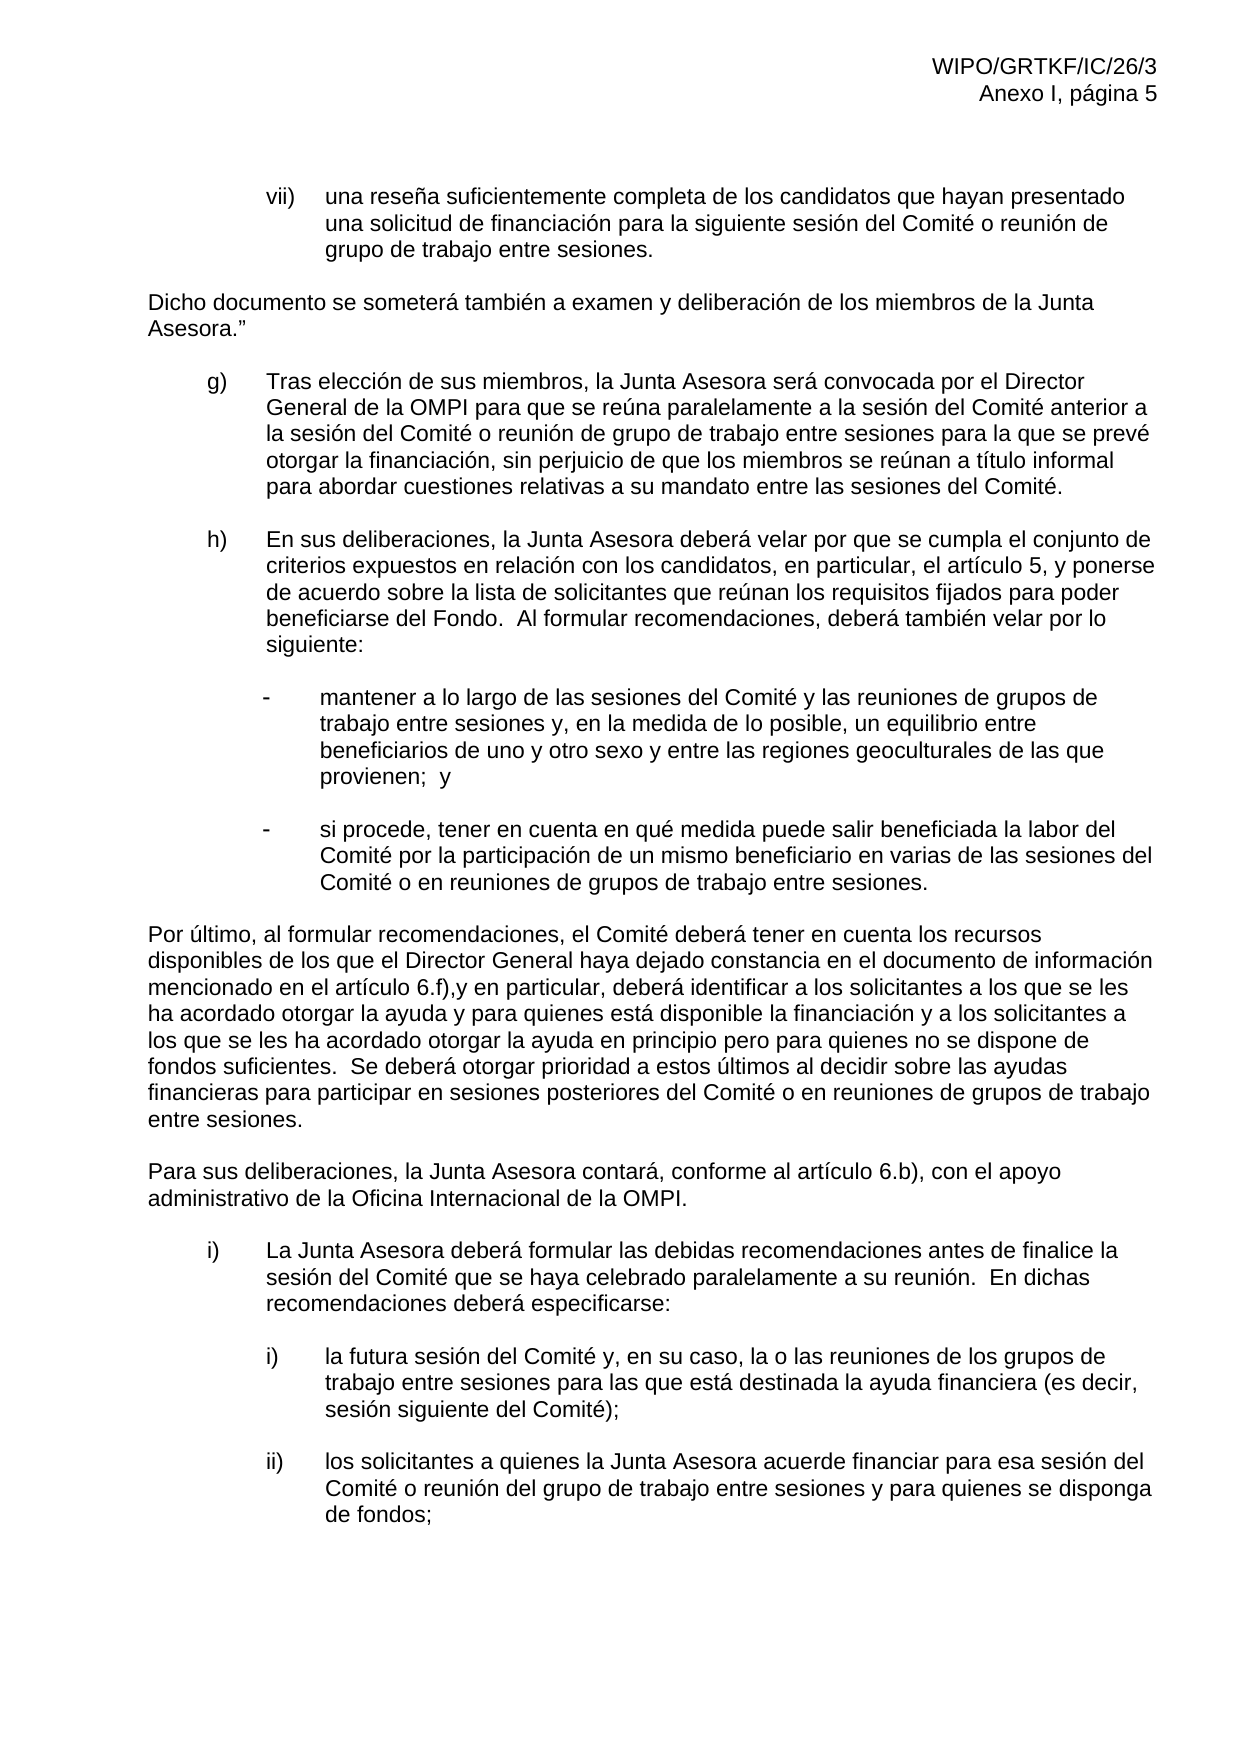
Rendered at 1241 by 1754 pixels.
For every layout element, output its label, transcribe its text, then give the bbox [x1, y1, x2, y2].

list La Junta Asesora deberá formular las debidas recomendaciones antes de finalice la sesión del Comité que se haya celebrado paralelamente a su reunión. En dichas recomendaciones deberá especificarse: [207, 1237, 1157, 1316]
list una reseña suficientemente completa de los candidatos que hayan presentado una solicitud de financiación para la siguiente sesión del Comité o reunión de grupo de trabajo entre sesiones. [266, 183, 1157, 262]
text Para sus deliberaciones, la Junta Asesora contará, conforme al artículo 6.b), con el apoyo administrativo de la Oficina Internacional de la OMPI. [148, 1158, 1157, 1211]
list Tras elección de sus miembros, la Junta Asesora será convocada por el Director General de la OMPI para que se reúna paralelamente a la sesión del Comité anterior a la sesión del Comité o reunión de grupo de trabajo entre sesiones para la que se prevé otorgar la financiación, sin perjuicio de que los miembros se reúnan a título informal para abordar cuestiones relativas a su mandato entre las sesiones del Comité. [207, 368, 1157, 499]
list En sus deliberaciones, la Junta Asesora deberá velar por que se cumpla el conjunto de criterios expuestos en relación con los candidatos, en particular, el artículo 5, y ponerse de acuerdo sobre la lista de solicitantes que reúnan los requisitos fijados para poder beneficiarse del Fondo. Al formular recomendaciones, deberá también velar por lo siguiente: [207, 526, 1157, 658]
text Por último, al formular recomendaciones, el Comité deberá tener en cuenta los recursos disponibles de los que el Director General haya dejado constancia en el documento de información mencionado en el artículo 6.f),y en particular, deberá identificar a los solicitantes a los que se les ha acordado otorgar la ayuda y para quienes está disponible la financiación y a los solicitantes a los que se les ha acordado otorgar la ayuda en principio pero para quienes no se dispone de fondos suficientes. Se deberá otorgar prioridad a estos últimos al decidir sobre las ayudas financieras para participar en sesiones posteriores del Comité o en reuniones de grupos de trabajo entre sesiones. [148, 921, 1157, 1132]
list mantener a lo largo de las sesiones del Comité y las reuniones de grupos de trabajo entre sesiones y, en la medida de lo posible, un equilibrio entre beneficiarios de uno y otro sexo y entre las regiones geoculturales de las que provienen; y [262, 684, 1157, 789]
list los solicitantes a quienes la Junta Asesora acuerde financiar para esa sesión del Comité o reunión del grupo de trabajo entre sesiones y para quienes se disponga de fondos; [266, 1448, 1157, 1527]
text Dicho documento se someterá también a examen y deliberación de los miembros de la Junta Asesora.” [148, 289, 1157, 341]
list si procede, tener en cuenta en qué medida puede salir beneficiada la labor del Comité por la participación de un mismo beneficiario en varias de las sesiones del Comité o en reuniones de grupos de trabajo entre sesiones. [262, 816, 1157, 895]
list la futura sesión del Comité y, en su caso, la o las reuniones de los grupos de trabajo entre sesiones para las que está destinada la ayuda financiera (es decir, sesión siguiente del Comité); [266, 1343, 1157, 1422]
